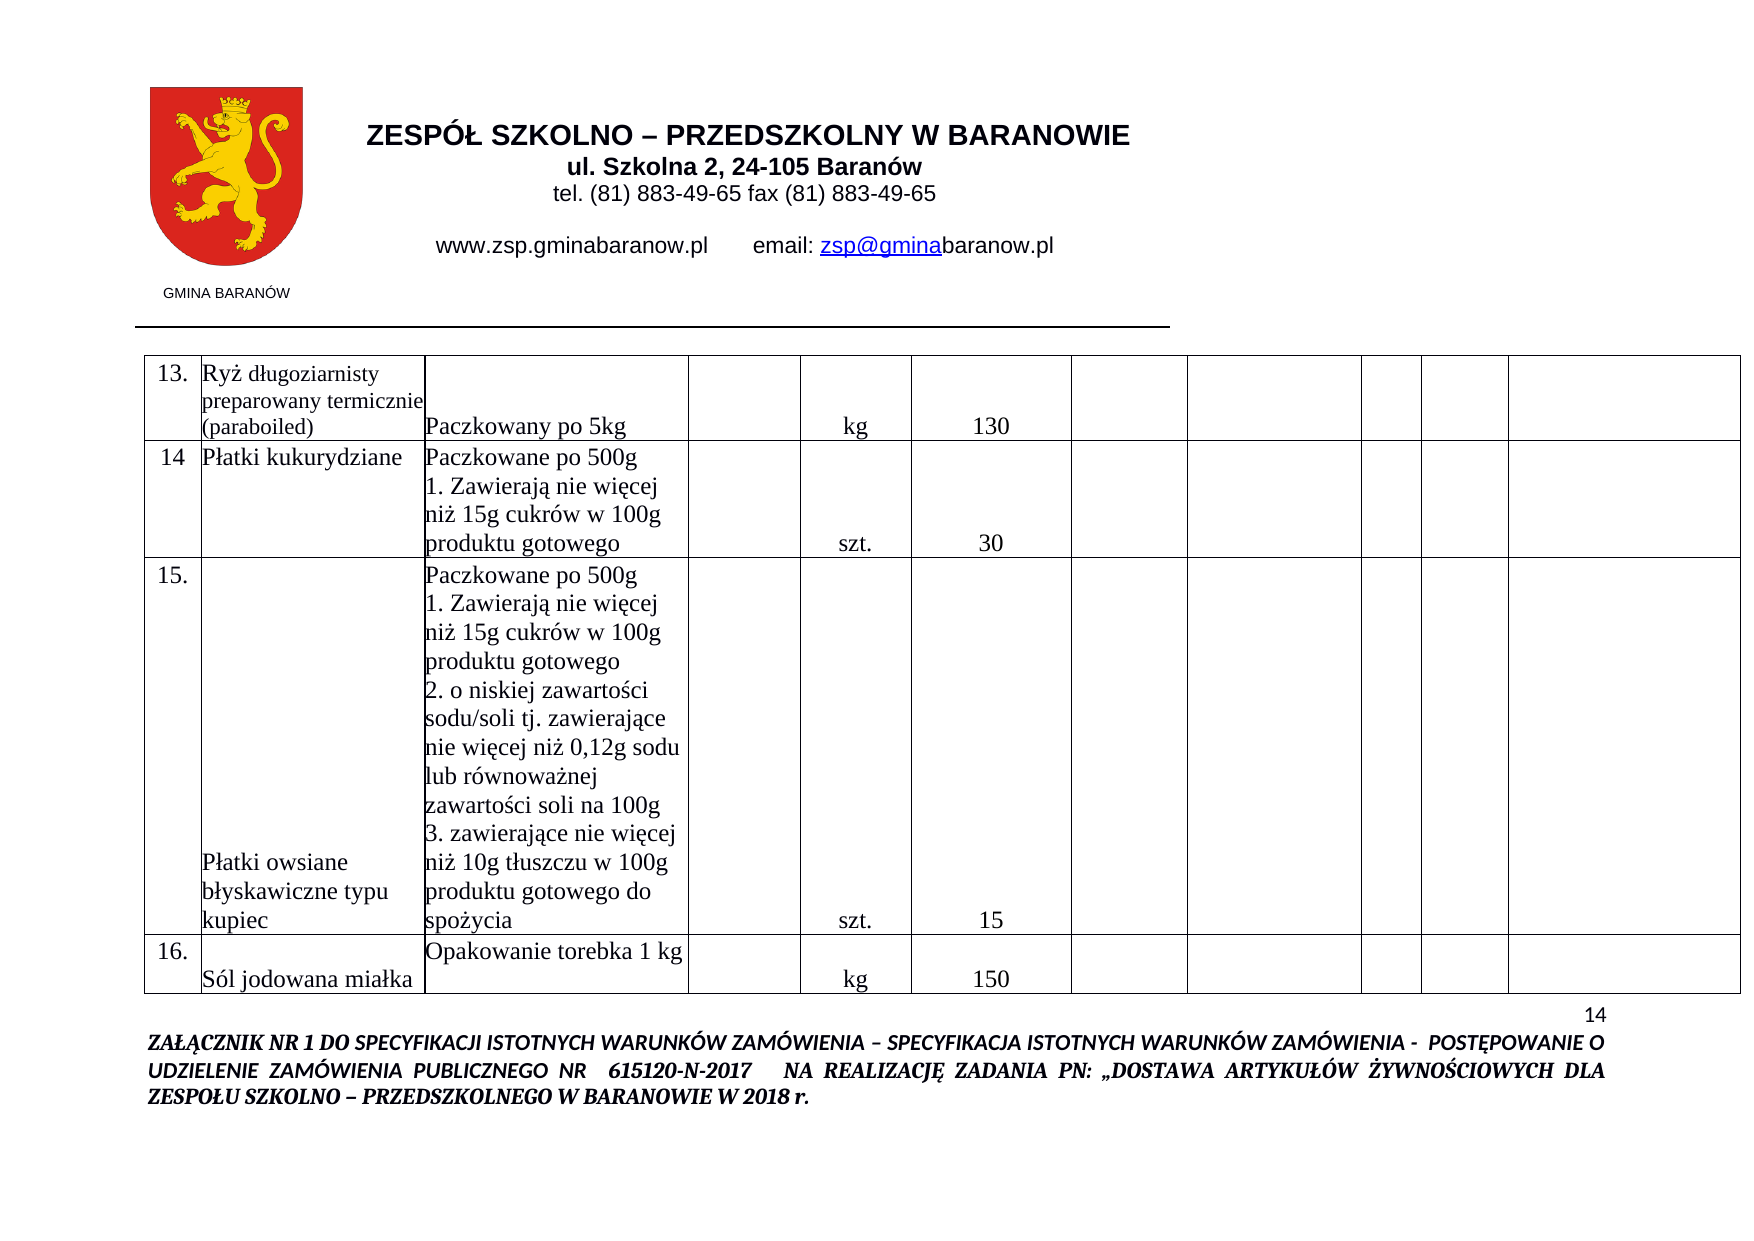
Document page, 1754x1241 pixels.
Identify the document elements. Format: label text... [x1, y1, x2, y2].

table_cell Paczkowane po 500g 1. Zawierają nie więcej niż 15g cukrów w 100g produktu gotowego 2. o niskiej zawartości sodu/soli tj. zawierające nie więcej niż 0,12g sodu lub równoważnej zawartości soli na 100g 3. zawierające nie więcej niż 10g tłuszczu w 100g produktu gotowego do spożycia [426, 558, 688, 933]
table_cell szt. [801, 558, 911, 933]
table_cell [1362, 441, 1421, 557]
table_cell 15. [145, 558, 201, 933]
table_cell Opakowanie torebka 1 kg [426, 935, 688, 993]
table_cell [1072, 558, 1187, 933]
table_cell [689, 441, 800, 557]
table_cell [1422, 356, 1508, 439]
table_cell [689, 935, 800, 993]
table_cell Paczkowane po 500g 1. Zawierają nie więcej niż 15g cukrów w 100g produktu gotowego [426, 441, 688, 557]
table_cell [1072, 441, 1187, 557]
table_cell [1072, 356, 1187, 439]
table_cell [1188, 356, 1361, 439]
table_cell [689, 356, 800, 439]
table_cell 14 [145, 441, 201, 557]
table_cell [1188, 935, 1361, 993]
table_cell 150 [912, 935, 1071, 993]
table_cell [1362, 935, 1421, 993]
table_cell 15 [912, 558, 1071, 933]
table_cell Ryż długoziarnisty preparowany termicznie (paraboiled) [202, 356, 424, 439]
table_cell [1072, 935, 1187, 993]
table_cell [1188, 441, 1361, 557]
table_cell [1188, 558, 1361, 933]
table_cell 130 [912, 356, 1071, 439]
table_cell [1362, 558, 1421, 933]
table_cell [1422, 441, 1508, 557]
table_cell Sól jodowana miałka [202, 935, 424, 993]
table_cell Płatki kukurydziane [202, 441, 424, 557]
table_cell [1362, 356, 1421, 439]
table_cell kg [801, 935, 911, 993]
table_cell Płatki owsiane błyskawiczne typu kupiec [202, 558, 424, 933]
table_cell [1509, 935, 1740, 993]
table_cell [1422, 558, 1508, 933]
picture [149, 87, 303, 266]
table_cell [1509, 356, 1740, 439]
table_cell Paczkowany po 5kg [426, 356, 688, 439]
table_cell [1422, 935, 1508, 993]
table_cell [1509, 441, 1740, 557]
table_cell 13. [145, 356, 201, 439]
table_cell 30 [912, 441, 1071, 557]
table_cell szt. [801, 441, 911, 557]
table_cell [689, 558, 800, 933]
table_cell [1509, 558, 1740, 933]
table_cell kg [801, 356, 911, 439]
table_cell 16. [145, 935, 201, 993]
